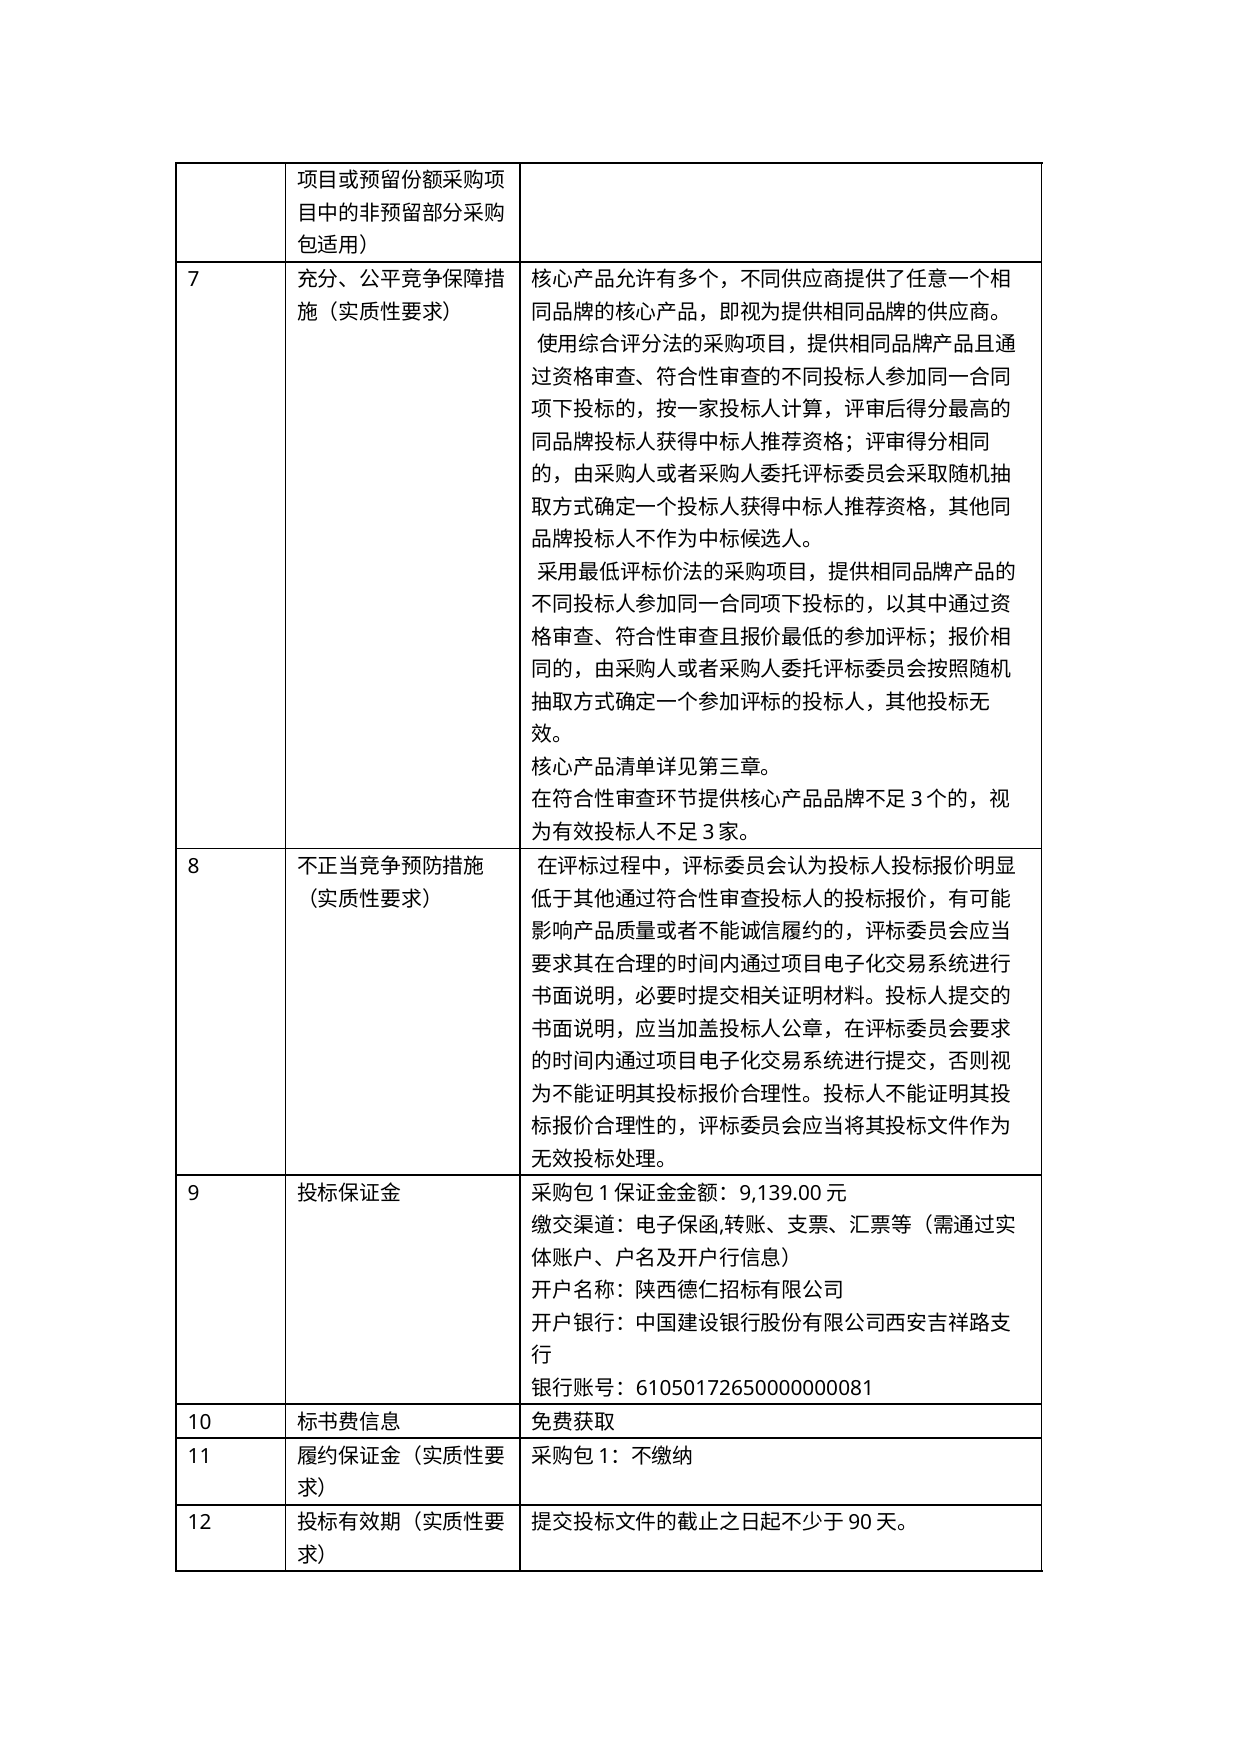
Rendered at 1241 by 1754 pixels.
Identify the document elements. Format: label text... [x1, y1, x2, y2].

table_cell 履约保证金（实质性要求） [286, 1439, 519, 1504]
table_cell 12 [177, 1506, 285, 1570]
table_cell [521, 164, 1041, 261]
table_cell 采购包1：不缴纳 [521, 1439, 1041, 1504]
table_cell 6 [177, 164, 285, 261]
table_cell 8 [177, 849, 285, 1174]
table_cell 7 [177, 263, 285, 848]
table_cell 标书费信息 [286, 1405, 519, 1437]
table_cell 充分、公平竞争保障措施（实质性要求） [286, 263, 519, 848]
table_cell 免费获取 [521, 1405, 1041, 1437]
table_cell 11 [177, 1439, 285, 1504]
table_cell 10 [177, 1405, 285, 1437]
table_cell 提交投标文件的截止之日起不少于90天。 [521, 1506, 1041, 1570]
table_cell 9 [177, 1176, 285, 1403]
table_cell 采购包1保证金金额：9,139.00元 缴交渠道：电子保函,转账、支票、汇票等（需通过实体账户、户名及开户行信息） 开户名称：陕西德仁招标有限公司 开户银行：中国建设银行股份有限公司西安吉祥路支行 银行账号：61050172650000000081 [521, 1176, 1041, 1403]
table_cell 在评标过程中，评标委员会认为投标人投标报价明显低于其他通过符合性审查投标人的投标报价，有可能影响产品质量或者不能诚信履约的，评标委员会应当要求其在合理的时间内通过项目电子化交易系统进行书面说明，必要时提交相关证明材料。投标人提交的书面说明，应当加盖投标人公章，在评标委员会要求的时间内通过项目电子化交易系统进行提交，否则视为不能证明其投标报价合理性。投标人不能证明其投标报价合理性的，评标委员会应当将其投标文件作为无效投标处理。 [521, 849, 1041, 1174]
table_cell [286, 164, 519, 261]
table_cell 不正当竞争预防措施（实质性要求） [286, 849, 519, 1174]
table_cell 投标有效期（实质性要求） [286, 1506, 519, 1570]
table_cell 核心产品允许有多个，不同供应商提供了任意一个相同品牌的核心产品，即视为提供相同品牌的供应商。 使用综合评分法的采购项目，提供相同品牌产品且通过资格审查、符合性审查的不同投标人参加同一合同项下投标的，按一家投标人计算，评审后得分最高的同品牌投标人获得中标人推荐资格；评审得分相同的，由采购人或者采购人委托评标委员会采取随机抽取方式确定一个投标人获得中标人推荐资格，其他同品牌投标人不作为中标候选人。 采用最低评标价法的采购项目，提供相同品牌产品的不同投标人参加同一合同项下投标的，以其中通过资格审查、符合性审查且报价最低的参加评标；报价相同的，由采购人或者采购人委托评标委员会按照随机抽取方式确定一个参加评标的投标人，其他投标无效。 核心产品清单详见第三章。 在符合性审查环节提供核心产品品牌不足3个的，视为有效投标人不足3家。 [521, 263, 1041, 848]
table_cell 投标保证金 [286, 1176, 519, 1403]
